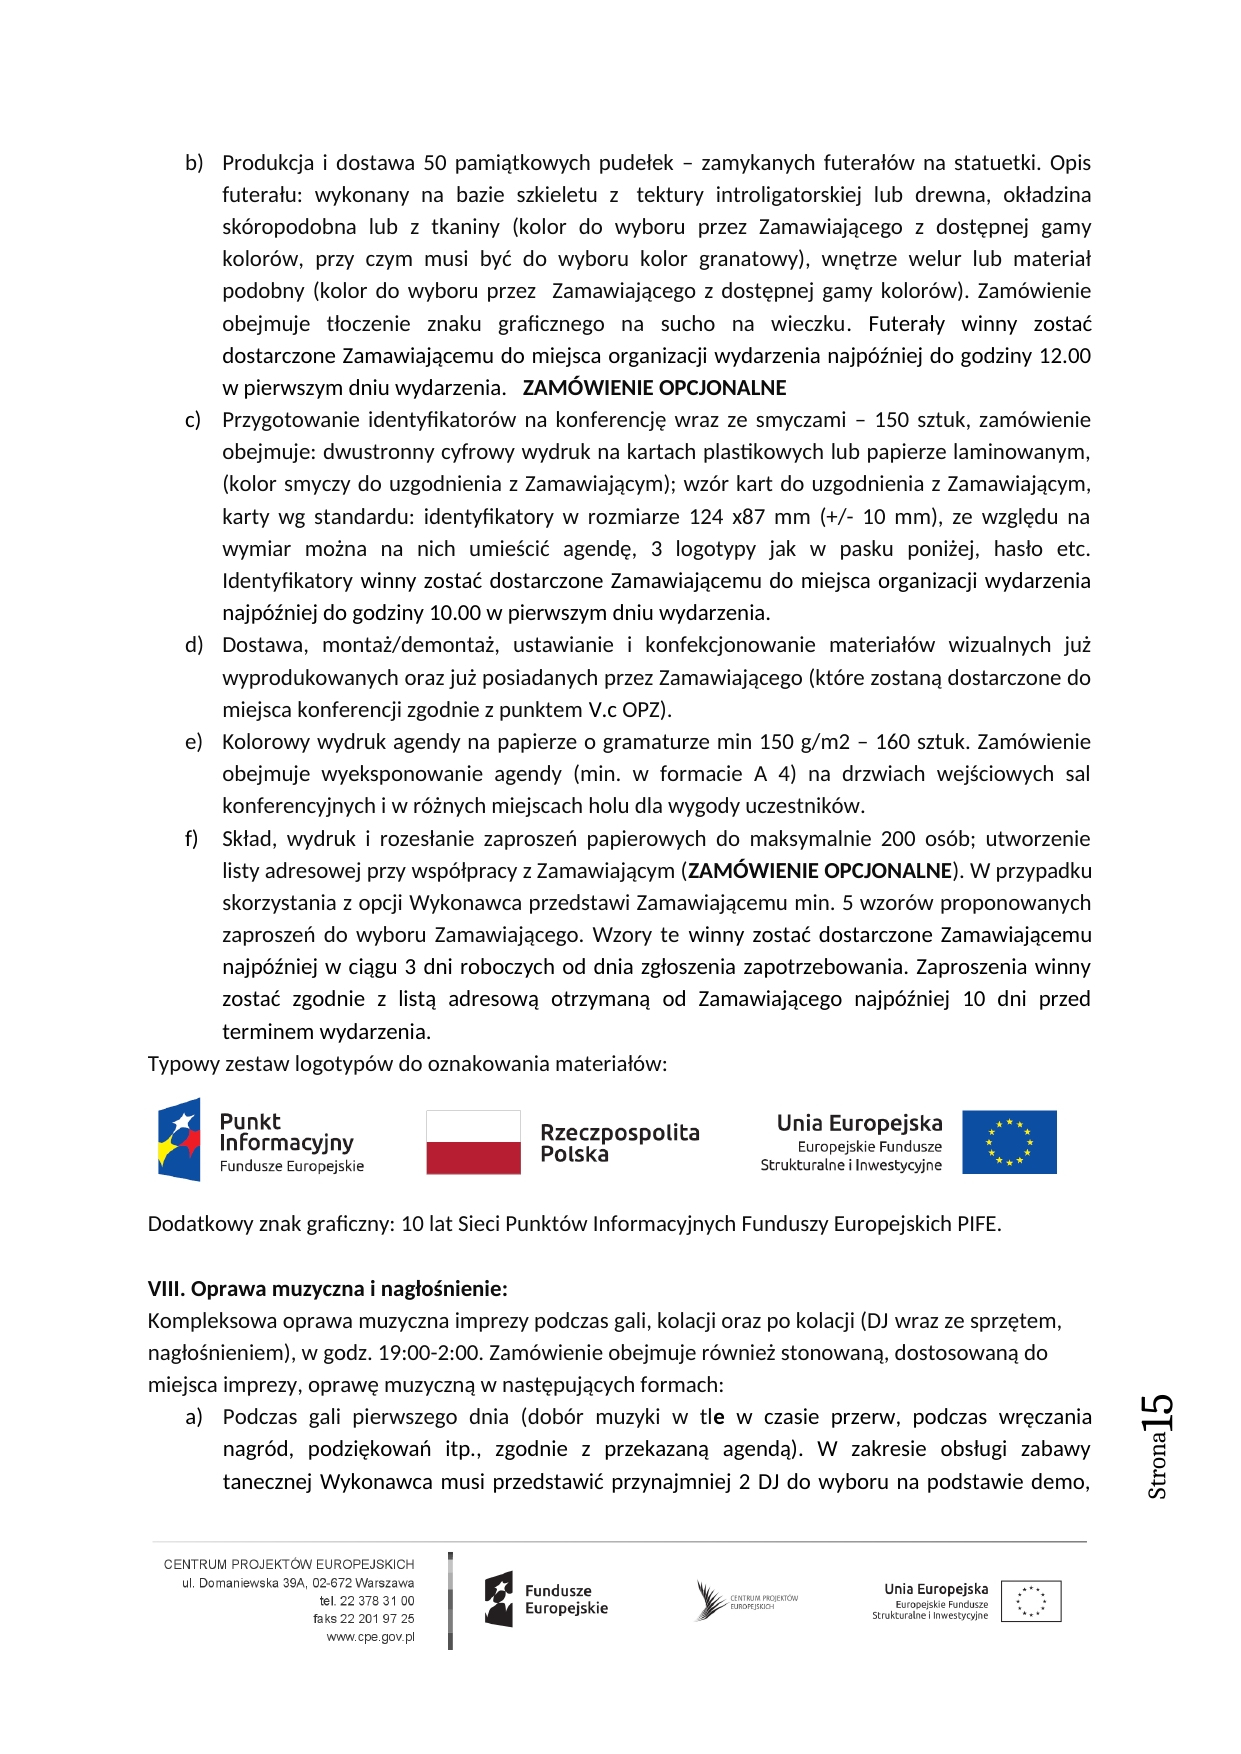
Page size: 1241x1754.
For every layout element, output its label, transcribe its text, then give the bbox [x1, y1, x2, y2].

picture [147, 1536, 1092, 1655]
list Skład, wydruk i rozesłanie zaproszeń papierowych do maksymalnie 200 osób; utworzenie listy adresowej przy współpracy z Zamawiającym (ZAMÓWIENIE OPCJONALNE). W przypadku skorzystania z opcji Wykonawca przedstawi Zamawiającemu min. 5 wzorów proponowanych zaproszeń do wyboru Zamawiającego. Wzory te winny zostać dostarczone Zamawiającemu najpóźniej w ciągu 3 dni roboczych od dnia zgłoszenia zapotrzebowania. Zaproszenia winny zostać zgodnie z listą adresową otrzymaną od Zamawiającego najpóźniej 10 dni przed terminem wydarzenia. [185, 824, 1093, 1045]
text VIII. Oprawa muzyczna i nagłośnienie: [148, 1274, 1093, 1302]
text Typowy zestaw logotypów do oznakowania materiałów: [148, 1049, 1093, 1077]
text Kompleksowa oprawa muzyczna imprezy podczas gali, kolacji oraz po kolacji (DJ wraz ze sprzętem, nagłośnieniem), w godz. 19:00-2:00. Zamówienie obejmuje również stonowaną, dostosowaną do miejsca imprezy, oprawę muzyczną w następujących formach: [148, 1306, 1093, 1398]
list Kolorowy wydruk agendy na papierze o gramaturze min 150 g/m2 – 160 sztuk. Zamówienie obejmuje wyeksponowanie agendy (min. w formacie A 4) na drzwiach wejściowych sal konferencyjnych i w różnych miejscach holu dla wygody uczestników. [185, 727, 1093, 819]
list Produkcja i dostawa 50 pamiątkowych pudełek – zamykanych futerałów na statuetki. Opis futerału: wykonany na bazie szkieletu z tektury introligatorskiej lub drewna, okładzina skóropodobna lub z tkaniny (kolor do wyboru przez Zamawiającego z dostępnej gamy kolorów, przy czym musi być do wyboru kolor granatowy), wnętrze welur lub materiał podobny (kolor do wyboru przez Zamawiającego z dostępnej gamy kolorów). Zamówienie obejmuje tłoczenie znaku graficznego na sucho na wieczku. Futerały winny zostać dostarczone Zamawiającemu do miejsca organizacji wydarzenia najpóźniej do godziny 12.00 w pierwszym dniu wydarzenia. ZAMÓWIENIE OPCJONALNE [185, 148, 1093, 401]
text Dodatkowy znak graficzny: 10 lat Sieci Punktów Informacyjnych Funduszy Europejskich PIFE. [148, 1209, 1093, 1237]
list Dostawa, montaż/demontaż, ustawianie i konfekcjonowanie materiałów wizualnych już wyprodukowanych oraz już posiadanych przez Zamawiającego (które zostaną dostarczone do miejsca konferencji zgodnie z punktem V.c OPZ). [185, 631, 1093, 723]
list Przygotowanie identyfikatorów na konferencję wraz ze smyczami – 150 sztuk, zamówienie obejmuje: dwustronny cyfrowy wydruk na kartach plastikowych lub papierze laminowanym, (kolor smyczy do uzgodnienia z Zamawiającym); wzór kart do uzgodnienia z Zamawiającym, karty wg standardu: identyfikatory w rozmiarze 124 x87 mm (+/- 10 mm), ze względu na wymiar można na nich umieścić agendę, 3 logotypy jak w pasku poniżej, hasło etc. Identyfikatory winny zostać dostarczone Zamawiającemu do miejsca organizacji wydarzenia najpóźniej do godziny 10.00 w pierwszym dniu wydarzenia. [185, 405, 1093, 626]
